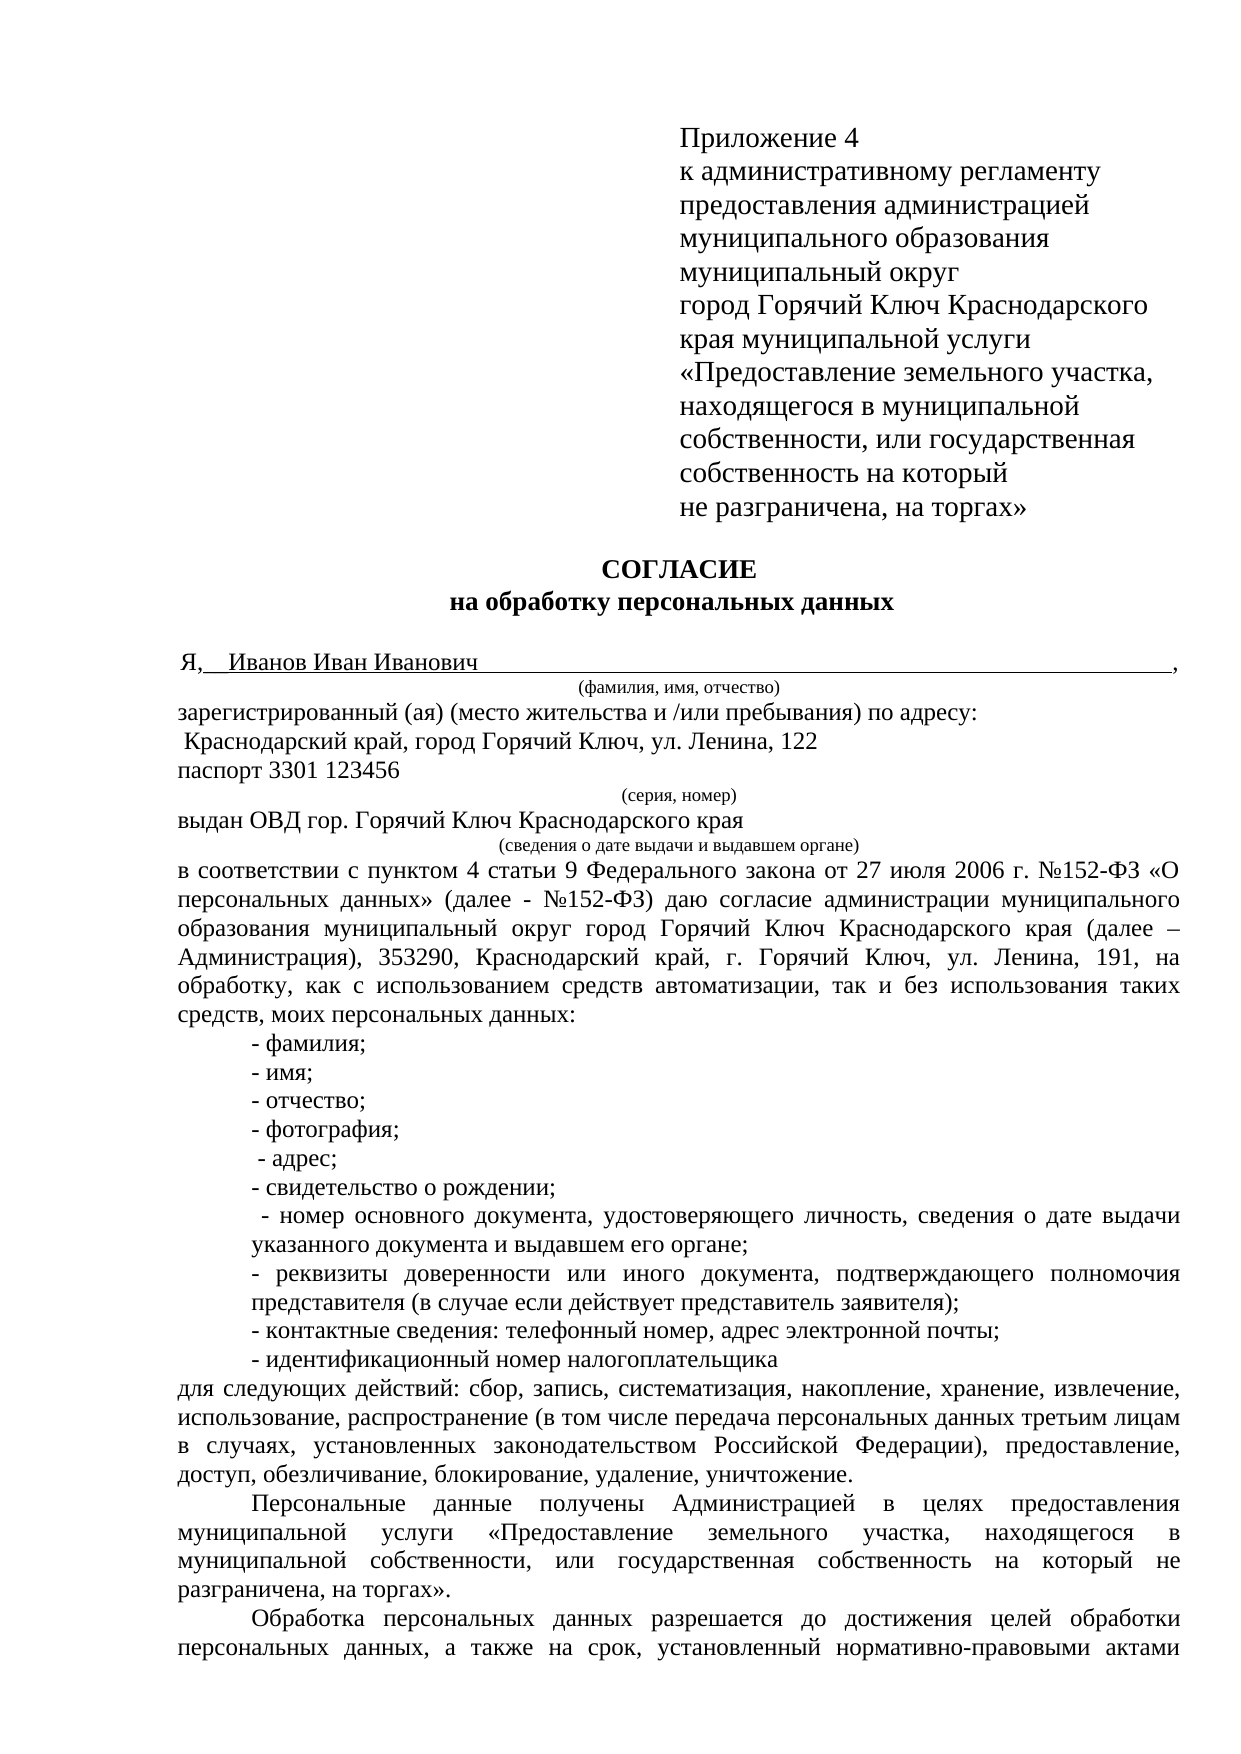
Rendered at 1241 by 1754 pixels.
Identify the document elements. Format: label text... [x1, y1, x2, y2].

text - фамилия; [251, 1028, 1181, 1057]
text собственности, или государственная собственность на который [679, 422, 1181, 489]
text СОГЛАСИЕ [177, 553, 1181, 584]
text - свидетельство о рождении; [251, 1172, 1181, 1200]
text (серия, номер) [177, 783, 1181, 805]
text город Горячий Ключ Краснодарского края муниципальной услуги [679, 287, 1181, 354]
text Приложение 4 [679, 120, 1181, 153]
text - реквизиты доверенности или иного документа, подтверждающего полномочия представителя (в случае если действует представитель заявителя); [251, 1258, 1181, 1315]
text для следующих действий: сбор, запись, систематизация, накопление, хранение, извлечение, использование, распространение (в том числе передача персональных данных третьим лицам в случаях, установленных законодательством Российской Федерации), предоставление, доступ, обезличивание, блокирование, удаление, уничтожение. [177, 1373, 1181, 1488]
text - идентификационный номер налогоплательщика [251, 1344, 1181, 1373]
text к административному регламенту [679, 153, 1181, 187]
text выдан ОВД гор. Горячий Ключ Краснодарского края [177, 805, 1181, 834]
text - адрес; [251, 1143, 1181, 1172]
text в соответствии с пунктом 4 статьи 9 Федерального закона от 27 июля 2006 г. №152-ФЗ «О персональных данных» (далее - №152-ФЗ) даю согласие администрации муниципального образования муниципальный округ город Горячий Ключ Краснодарского края (далее – Администрация), 353290, Краснодарский край, г. Горячий Ключ, ул. Ленина, 191, на обработку, как с использованием средств автоматизации, так и без использования таких средств, моих персональных данных: [177, 855, 1181, 1028]
text (сведения о дате выдачи и выдавшем органе) [177, 834, 1181, 855]
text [177, 1603, 1181, 1660]
text Персональные данные получены Администрацией в целях предоставления муниципальной услуги «Предоставление земельного участка, находящегося в муниципальной собственности, или государственная собственность на который не разграничена, на торгах». [177, 1488, 1181, 1603]
text Я,__Иванов Иван Иванович , (фамилия, имя, отчество) [177, 647, 1181, 697]
text муниципального образования муниципальный округ [679, 220, 1181, 287]
text на обработку персональных данных [162, 584, 1181, 616]
text зарегистрированный (ая) (место жительства и /или пребывания) по адресу: [177, 697, 1181, 726]
text не разграничена, на торгах» [679, 489, 1181, 522]
text - контактные сведения: телефонный номер, адрес электронной почты; [251, 1315, 1181, 1344]
text - фотография; [251, 1114, 1181, 1143]
text «Предоставление земельного участка, находящегося в муниципальной [679, 354, 1181, 422]
text предоставления администрацией [679, 187, 1181, 220]
text Краснодарский край, город Горячий Ключ, ул. Ленина, 122 [177, 726, 1181, 755]
text - имя; [251, 1057, 1181, 1085]
text - номер основного документа, удостоверяющего личность, сведения о дате выдачи указанного документа и выдавшем его органе; [251, 1200, 1181, 1258]
text - отчество; [251, 1085, 1181, 1114]
text паспорт 3301 123456 [177, 755, 1181, 783]
